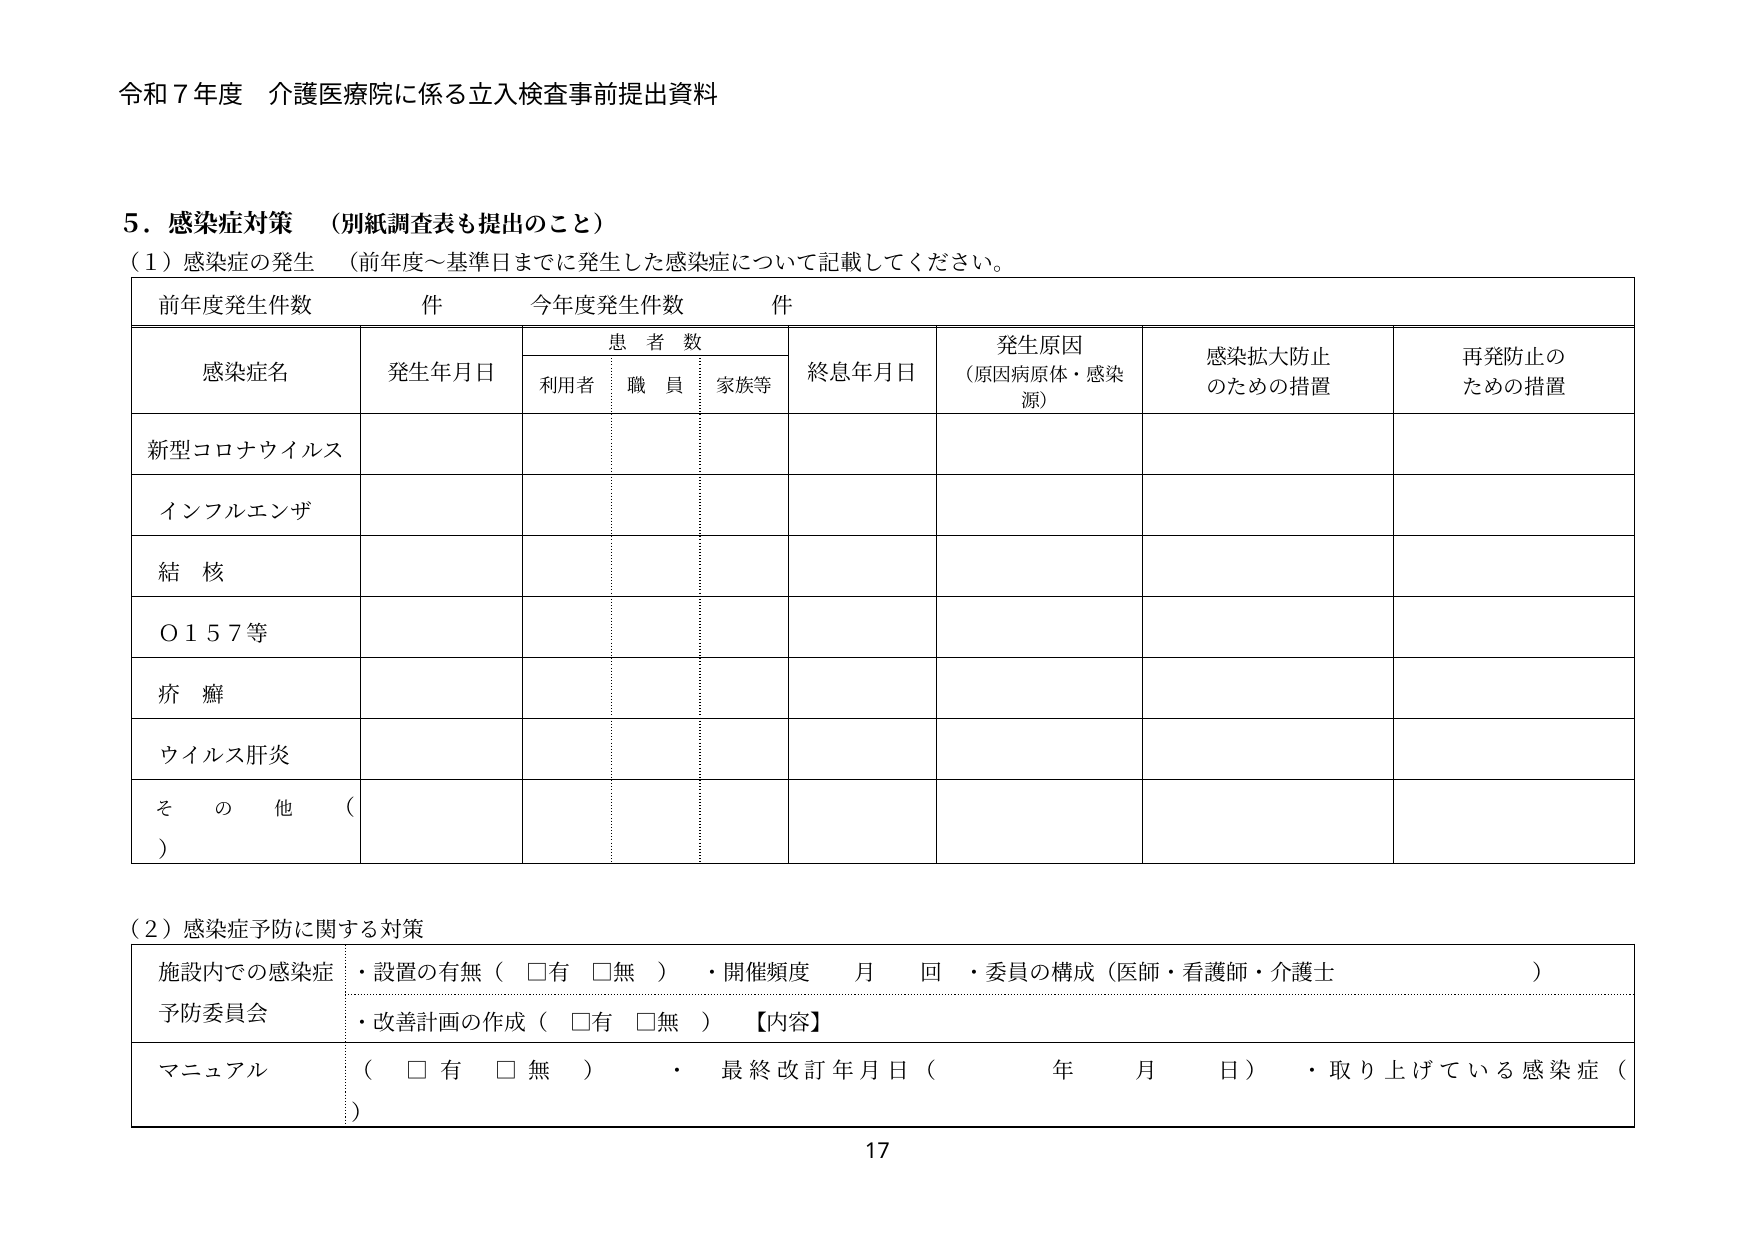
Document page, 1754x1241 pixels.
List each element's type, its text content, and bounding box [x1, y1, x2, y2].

table_cell [700, 414, 788, 474]
table_cell [361, 597, 522, 657]
table_cell [1143, 597, 1393, 657]
table_cell [523, 719, 611, 779]
table_cell [1143, 414, 1393, 474]
table_cell インフルエンザ [132, 475, 360, 535]
table_cell [700, 658, 788, 718]
table_cell 疥 癬 [132, 658, 360, 718]
table_cell ・改善計画の作成（ 有 無 ） 【内容】 [346, 994, 1634, 1042]
table_cell [611, 475, 700, 535]
text （２）感染症予防に関する対策 [118, 902, 1636, 943]
table_cell [1394, 719, 1634, 779]
table_cell ウイルス肝炎 [132, 719, 360, 779]
table_cell [789, 719, 936, 779]
table_cell その他（ ） [132, 780, 360, 863]
table_cell [361, 536, 522, 596]
table_cell [1394, 658, 1634, 718]
table_cell [1394, 414, 1634, 474]
table_cell 感染症名 [132, 328, 360, 413]
table_cell [1394, 597, 1634, 657]
table_cell [700, 719, 788, 779]
table_cell [361, 475, 522, 535]
table_cell 家族等 [700, 356, 788, 413]
table_cell [611, 597, 700, 657]
table_cell [361, 658, 522, 718]
table_cell [361, 780, 522, 863]
table_cell [789, 658, 936, 718]
table_cell [1394, 536, 1634, 596]
table_cell [789, 536, 936, 596]
table_cell [611, 414, 700, 474]
table_cell [1143, 536, 1393, 596]
table_cell [523, 414, 611, 474]
table_cell [611, 658, 700, 718]
table_cell 結 核 [132, 536, 360, 596]
table_cell [361, 719, 522, 779]
table_cell [789, 780, 936, 863]
table_cell [1143, 475, 1393, 535]
text （１）感染症の発生 （前年度～基準日までに発生した感染症について記載してください。 [118, 239, 1636, 277]
table_cell [611, 780, 700, 863]
table_cell [361, 414, 522, 474]
table_cell 発生原因 （原因病原体・感染源） [937, 328, 1142, 413]
table_cell [700, 597, 788, 657]
table_cell [937, 414, 1142, 474]
table_cell 患 者 数 [523, 328, 788, 355]
table_cell [700, 475, 788, 535]
table_cell 職 員 [611, 356, 700, 413]
table_cell [523, 475, 611, 535]
table_cell [789, 475, 936, 535]
table_cell [789, 597, 936, 657]
table_cell [700, 780, 788, 863]
table_cell 利用者 [523, 356, 611, 413]
table_header 施設内での感染症 予防委員会 [132, 945, 346, 1042]
table_cell [1394, 475, 1634, 535]
table_cell 終息年月日 [789, 328, 936, 413]
table_cell [937, 719, 1142, 779]
table_cell [937, 780, 1142, 863]
table_cell [523, 658, 611, 718]
table_cell [700, 536, 788, 596]
table_cell （ 有 無 ） ・ 最終改訂年月日（ 年 月 日） ・取り上げている感染症（ ） [346, 1043, 1634, 1126]
table_cell 新型コロナウイルス [132, 414, 360, 474]
table_cell [1143, 780, 1393, 863]
table_cell 感染拡大防止 のための措置 [1143, 328, 1393, 413]
table_cell [523, 780, 611, 863]
table_cell [611, 536, 700, 596]
table_cell [937, 536, 1142, 596]
table_cell [937, 475, 1142, 535]
table_cell [1143, 719, 1393, 779]
table_cell [937, 658, 1142, 718]
table_cell [523, 597, 611, 657]
text ５．感染症対策 （別紙調査表も提出のこと） [118, 193, 1636, 239]
table_cell [611, 719, 700, 779]
table_header 前年度発生件数 件 今年度発生件数 件 [132, 278, 1634, 325]
table_cell [1394, 780, 1634, 863]
table_header ・設置の有無（ 有 無 ） ・開催頻度 月 回 ・委員の構成（医師・看護師・介護士 ） [346, 945, 1634, 993]
table_cell [1143, 658, 1393, 718]
table_cell 再発防止の ための措置 [1394, 328, 1634, 413]
table_cell [937, 597, 1142, 657]
table_cell 発生年月日 [361, 328, 522, 413]
table_cell [789, 414, 936, 474]
table_cell Ｏ１５７等 [132, 597, 360, 657]
table_cell [523, 536, 611, 596]
table_cell マニュアル [132, 1043, 346, 1126]
